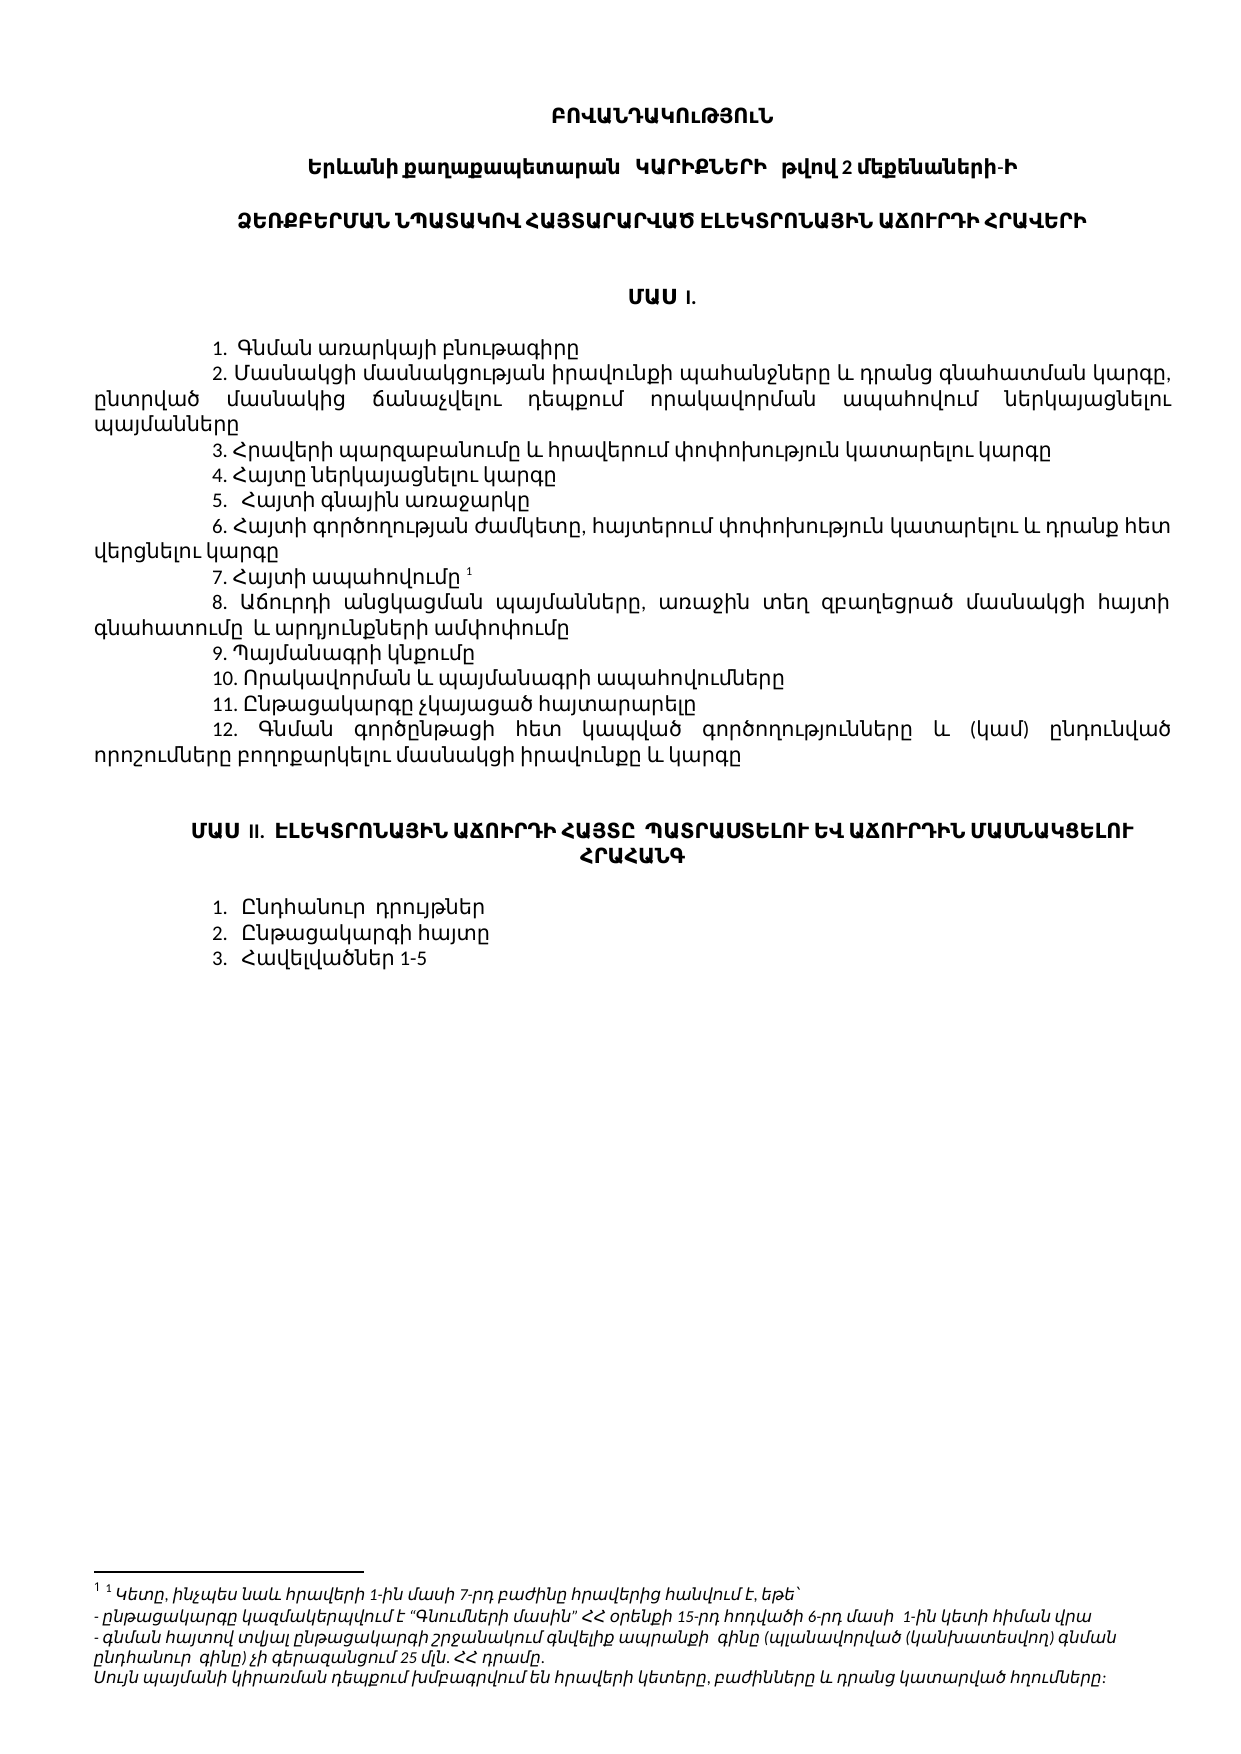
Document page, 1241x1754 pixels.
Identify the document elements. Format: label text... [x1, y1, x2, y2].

text 2. Մասնակցի մասնակցության իրավունքի պահանջները և դրանց գնահատման կարգը, ընտրված մասնակից ճանաչվելու դեպքում որակավորման ապահովում ներկայացնելու պայմանները [94, 361, 1171, 437]
text 12. Գնման գործընթացի հետ կապված գործողությունները և (կամ) ընդունված որոշումները բողոքարկելու մասնակցի իրավունքը և կարգը [94, 716, 1171, 767]
text 5. Հայտի գնային առաջարկը [94, 488, 1171, 513]
text 7. Հայտի ապահովումը 1 [94, 564, 1171, 589]
text 4. Հայտը ներկայացնելու կարգը [94, 462, 1171, 488]
text 8. Աճուրդի անցկացման պայմանները, առաջին տեղ զբաղեցրած մասնակցի հայտի գնահատումը և արդյունքների ամփոփումը [94, 589, 1171, 640]
text 6. Հայտի գործողության ժամկետը, հայտերում փոփոխություն կատարելու և դրանք հետ վերցնելու կարգը [94, 513, 1171, 564]
text 3. Հավելվածներ 1-5 [94, 945, 1171, 971]
text ՁԵՌՔԲԵՐՄԱՆ ՆՊԱՏԱԿՈՎ ՀԱՅՏԱՐԱՐՎԱԾ ԷԼԵԿՏՐՈՆԱՅԻՆ ԱՃՈՒՐԴԻ ՀՐԱՎԵՐԻ [94, 208, 1171, 233]
text 10. Որակավորման և պայմանագրի ապահովումները [94, 666, 1171, 691]
text 2. Ընթացակարգի հայտը [94, 920, 1171, 945]
text ՄԱՍ II. ԷԼԵԿՏՐՈՆԱՅԻՆ ԱՃՈԻՐԴԻ ՀԱՅՏԸ ՊԱՏՐԱՍՏԵԼՈՒ ԵՎ ԱՃՈՒՐԴԻՆ ՄԱՍՆԱԿՑԵԼՈՒ ՀՐԱՀԱՆԳ [94, 818, 1171, 869]
text 3. Հրավերի պարզաբանումը և հրավերում փոփոխություն կատարելու կարգը [94, 437, 1171, 462]
text 1. Գնման առարկայի բնութագիրը [94, 335, 1171, 361]
text ՄԱՍ I. [94, 284, 1171, 310]
text 9. Պայմանագրի կնքումը [94, 640, 1171, 666]
text 11. Ընթացակարգը չկայացած հայտարարելը [94, 691, 1171, 716]
text 1. Ընդհանուր դրույթներ [94, 894, 1171, 920]
text ԲՈՎԱՆԴԱԿՈւԹՅՈւՆ [94, 103, 1171, 128]
text Երևանի քաղաքապետարան ԿԱՐԻՔՆԵՐԻ թվով 2 մեքենաների-Ի [94, 154, 1171, 179]
